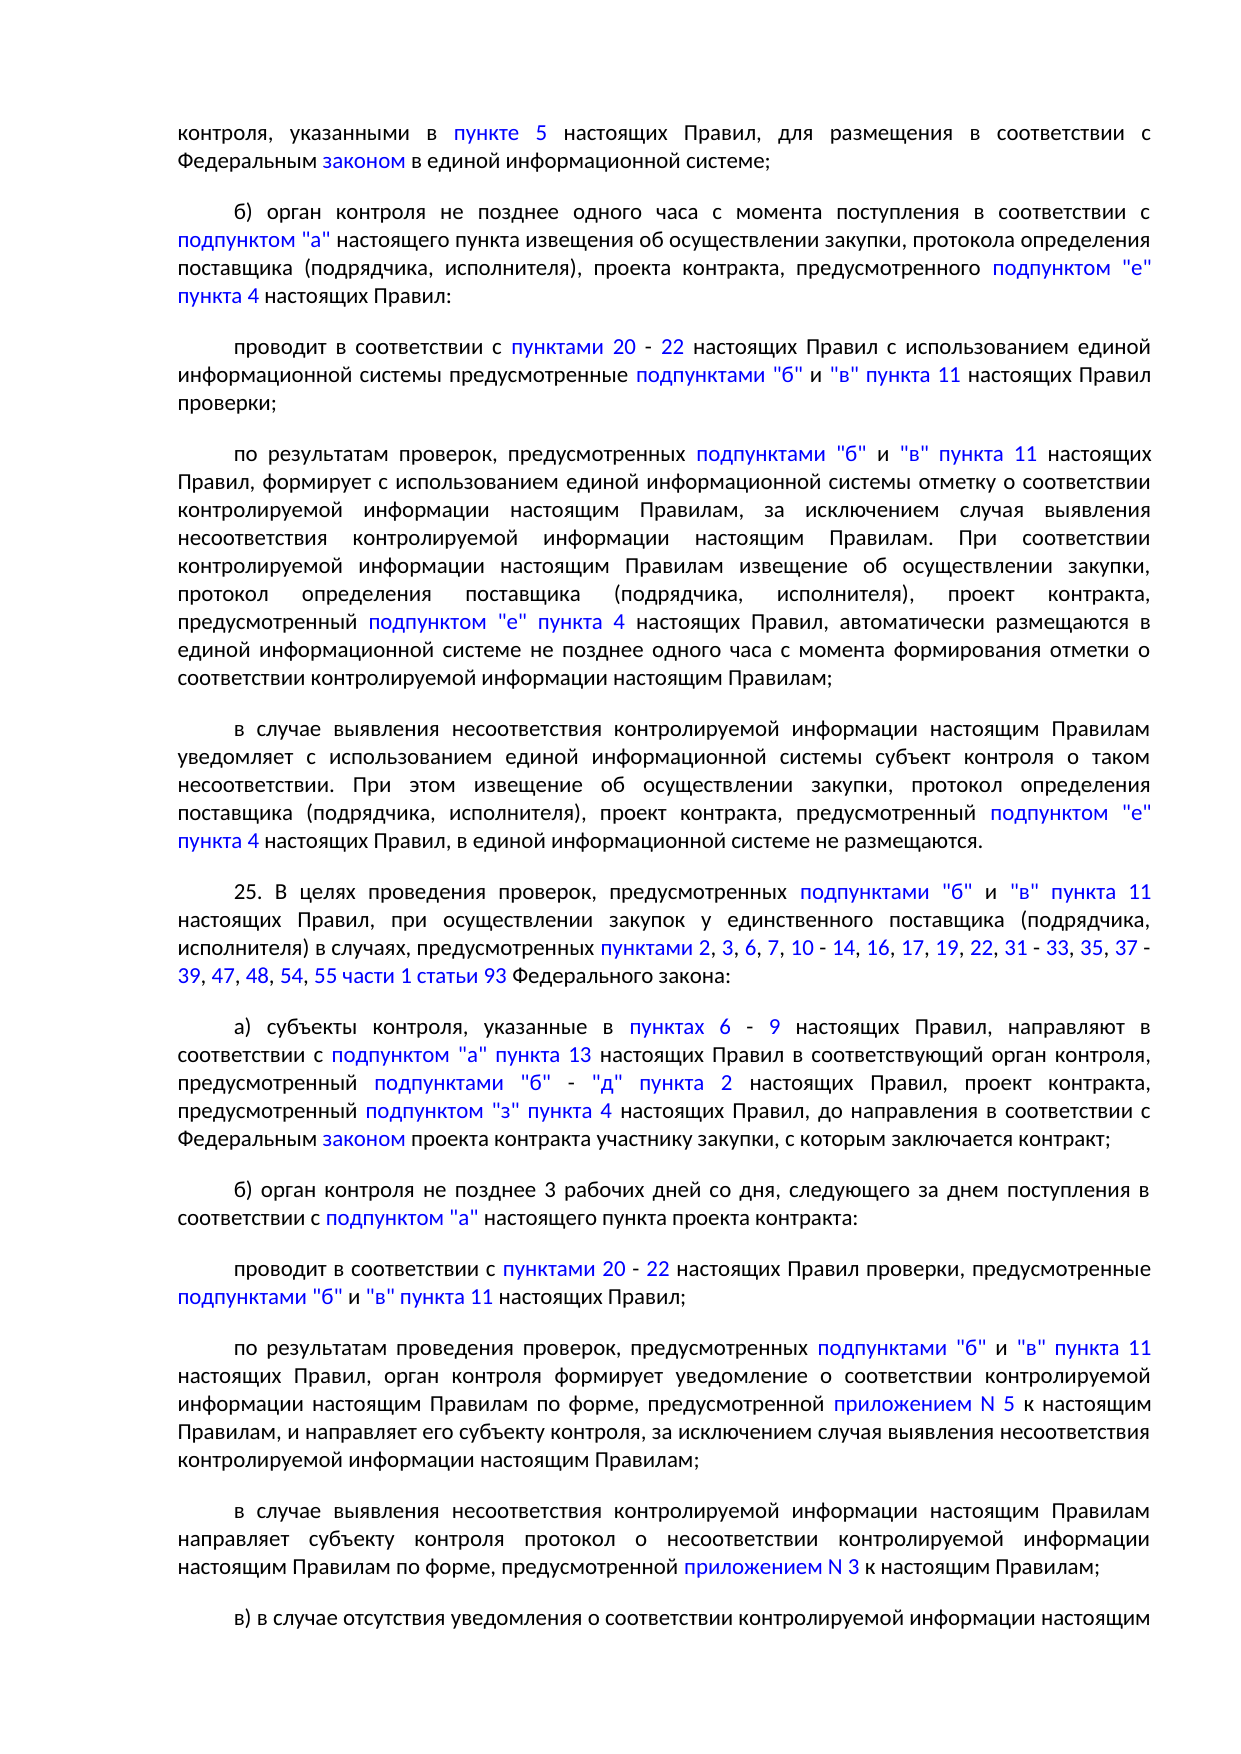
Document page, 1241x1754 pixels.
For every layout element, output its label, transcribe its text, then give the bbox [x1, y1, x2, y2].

text в случае выявления несоответствия контролируемой информации настоящим Правилам направляет субъекту контроля протокол о несоответствии контролируемой информации настоящим Правилам по форме, предусмотренной приложением N 3 к настоящим Правилам; [177, 1496, 1152, 1580]
text 25. В целях проведения проверок, предусмотренных подпунктами "б" и "в" пункта 11 настоящих Правил, при осуществлении закупок у единственного поставщика (подрядчика, исполнителя) в случаях, предусмотренных пунктами 2, 3, 6, 7, 10 - 14, 16, 17, 19, 22, 31 - 33, 35, 37 - 39, 47, 48, 54, 55 части 1 статьи 93 Федерального закона: [177, 877, 1152, 989]
text б) орган контроля не позднее 3 рабочих дней со дня, следующего за днем поступления в соответствии с подпунктом "а" настоящего пункта проекта контракта: [177, 1175, 1152, 1231]
text проводит в соответствии с пунктами 20 - 22 настоящих Правил проверки, предусмотренные подпунктами "б" и "в" пункта 11 настоящих Правил; [177, 1254, 1152, 1310]
text б) орган контроля не позднее одного часа с момента поступления в соответствии с подпунктом "а" настоящего пункта извещения об осуществлении закупки, протокола определения поставщика (подрядчика, исполнителя), проекта контракта, предусмотренного подпунктом "е" пункта 4 настоящих Правил: [177, 197, 1152, 309]
text по результатам проведения проверок, предусмотренных подпунктами "б" и "в" пункта 11 настоящих Правил, орган контроля формирует уведомление о соответствии контролируемой информации настоящим Правилам по форме, предусмотренной приложением N 5 к настоящим Правилам, и направляет его субъекту контроля, за исключением случая выявления несоответствия контролируемой информации настоящим Правилам; [177, 1333, 1152, 1473]
text проводит в соответствии с пунктами 20 - 22 настоящих Правил с использованием единой информационной системы предусмотренные подпунктами "б" и "в" пункта 11 настоящих Правил проверки; [177, 332, 1152, 416]
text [177, 1603, 1152, 1631]
text а) субъекты контроля, указанные в пунктах 6 - 9 настоящих Правил, направляют в соответствии с подпунктом "а" пункта 13 настоящих Правил в соответствующий орган контроля, предусмотренный подпунктами "б" - "д" пункта 2 настоящих Правил, проект контракта, предусмотренный подпунктом "з" пункта 4 настоящих Правил, до направления в соответствии с Федеральным законом проекта контракта участнику закупки, с которым заключается контракт; [177, 1012, 1152, 1152]
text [177, 118, 1152, 174]
text в случае выявления несоответствия контролируемой информации настоящим Правилам уведомляет с использованием единой информационной системы субъект контроля о таком несоответствии. При этом извещение об осуществлении закупки, протокол определения поставщика (подрядчика, исполнителя), проект контракта, предусмотренный подпунктом "е" пункта 4 настоящих Правил, в единой информационной системе не размещаются. [177, 714, 1152, 854]
text по результатам проверок, предусмотренных подпунктами "б" и "в" пункта 11 настоящих Правил, формирует с использованием единой информационной системы отметку о соответствии контролируемой информации настоящим Правилам, за исключением случая выявления несоответствия контролируемой информации настоящим Правилам. При соответствии контролируемой информации настоящим Правилам извещение об осуществлении закупки, протокол определения поставщика (подрядчика, исполнителя), проект контракта, предусмотренный подпунктом "е" пункта 4 настоящих Правил, автоматически размещаются в единой информационной системе не позднее одного часа с момента формирования отметки о соответствии контролируемой информации настоящим Правилам; [177, 439, 1152, 691]
